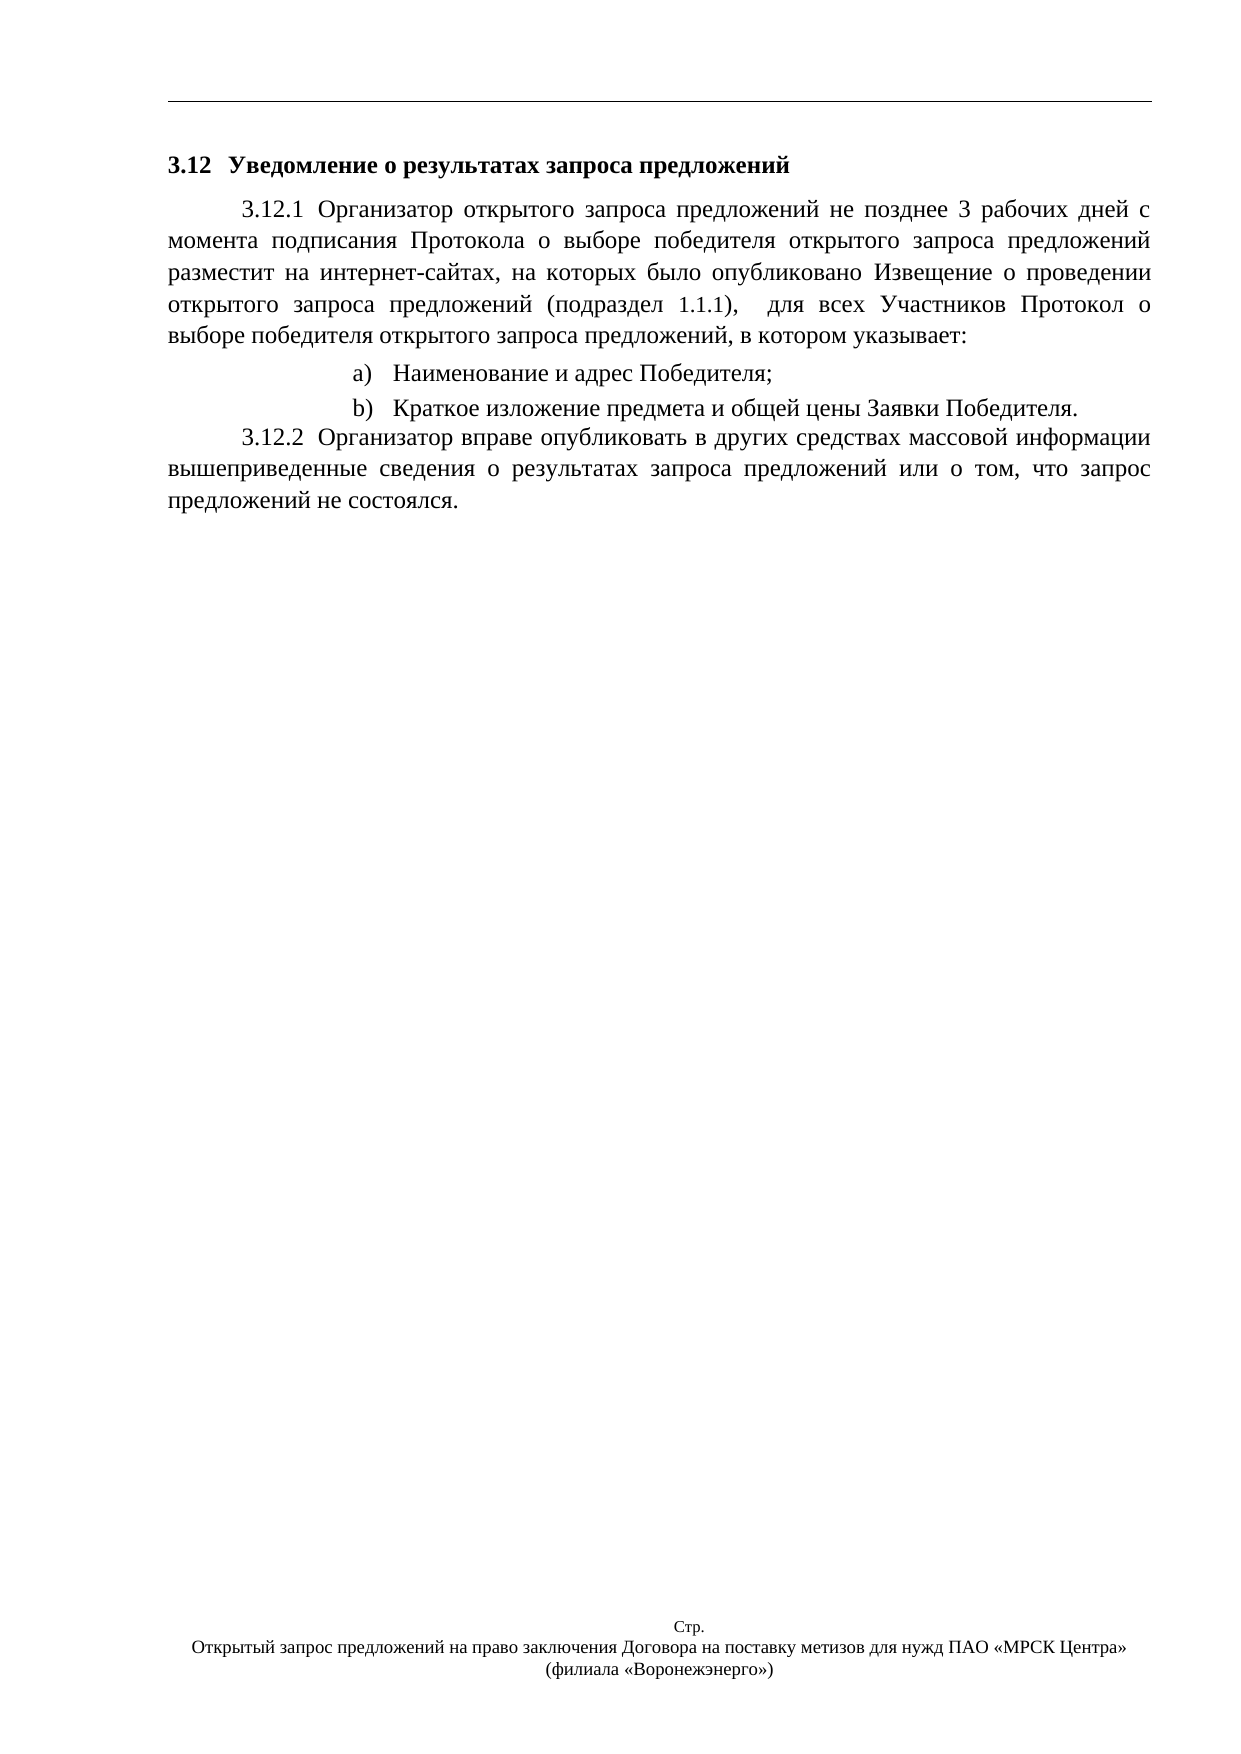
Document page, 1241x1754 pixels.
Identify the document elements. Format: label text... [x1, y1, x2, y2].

list Краткое изложение предмета и общей цены Заявки Победителя. [286, 393, 1166, 422]
text 3.12.2 Организатор вправе опубликовать в других средствах массовой информации вышеприведенные сведения о результатах запроса предложений или о том, что запрос предложений не состоялся. [168, 422, 1152, 514]
subtitle Уведомление о результатах запроса предложений [168, 150, 1152, 179]
list Наименование и адрес Победителя; [286, 358, 1166, 387]
text 3.12.1 Организатор открытого запроса предложений не позднее 3 рабочих дней с момента подписания Протокола о выборе победителя открытого запроса предложений разместит на интернет-сайтах, на которых было опубликовано Извещение о проведении открытого запроса предложений (подраздел 1.1.1), для всех Участников Протокол о выборе победителя открытого запроса предложений, в котором указывает: [168, 194, 1152, 349]
